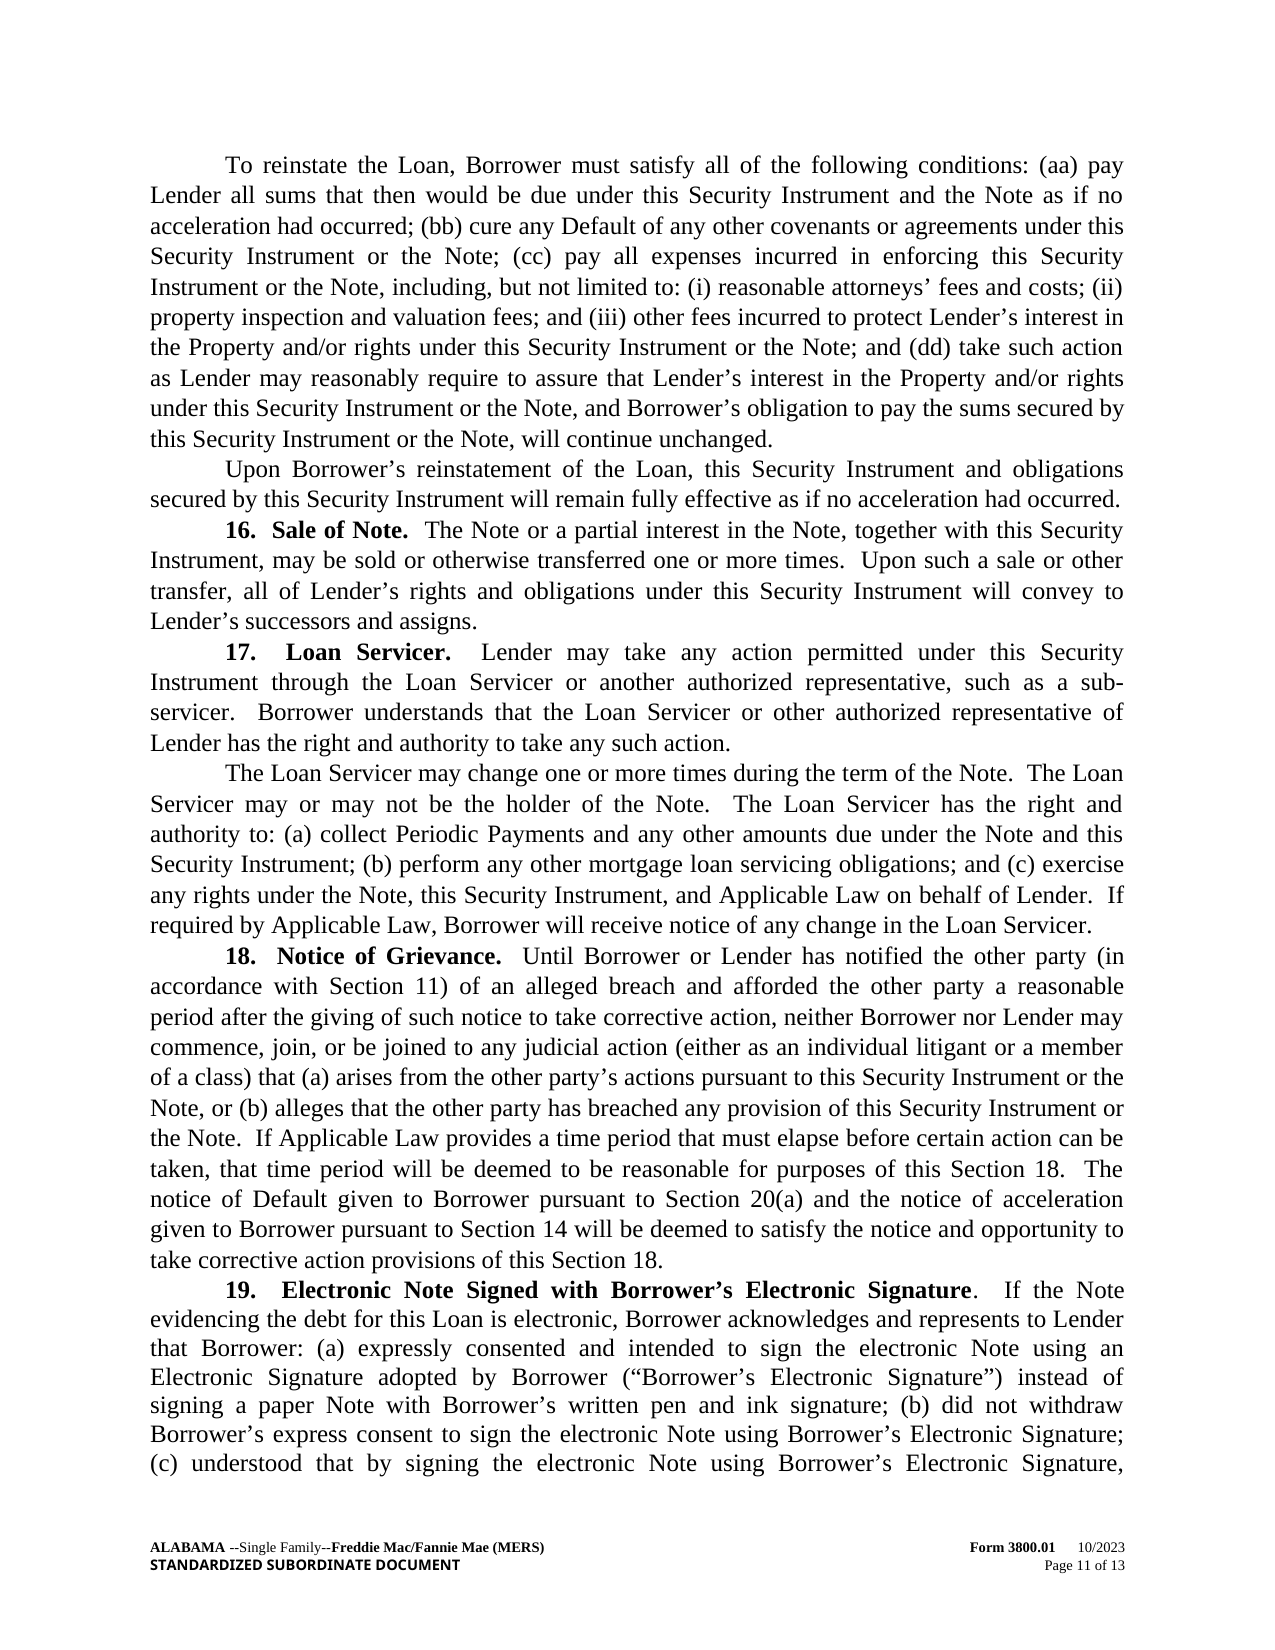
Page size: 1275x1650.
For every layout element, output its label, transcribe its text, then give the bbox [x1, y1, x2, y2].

text Upon Borrower’s reinstatement of the Loan, this Security Instrument and obligations secured by this Security Instrument will remain fully effective as if no acceleration had occurred. [150, 454, 1125, 513]
text 17. Loan Servicer. Lender may take any action permitted under this Security Instrument through the Loan Servicer or another authorized representative, such as a sub-servicer. Borrower understands that the Loan Servicer or other authorized representative of Lender has the right and authority to take any such action. [150, 637, 1125, 757]
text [150, 1275, 1125, 1477]
text 16. Sale of Note. The Note or a partial interest in the Note, together with this Security Instrument, may be sold or otherwise transferred one or more times. Upon such a sale or other transfer, all of Lender’s rights and obligations under this Security Instrument will convey to Lender’s successors and assigns. [150, 515, 1125, 635]
text To reinstate the Loan, Borrower must satisfy all of the following conditions: (aa) pay Lender all sums that then would be due under this Security Instrument and the Note as if no acceleration had occurred; (bb) cure any Default of any other covenants or agreements under this Security Instrument or the Note; (cc) pay all expenses incurred in enforcing this Security Instrument or the Note, including, but not limited to: (i) reasonable attorneys’ fees and costs; (ii) property inspection and valuation fees; and (iii) other fees incurred to protect Lender’s interest in the Property and/or rights under this Security Instrument or the Note; and (dd) take such action as Lender may reasonably require to assure that Lender’s interest in the Property and/or rights under this Security Instrument or the Note, and Borrower’s obligation to pay the sums secured by this Security Instrument or the Note, will continue unchanged. [150, 150, 1125, 452]
text The Loan Servicer may change one or more times during the term of the Note. The Loan Servicer may or may not be the holder of the Note. The Loan Servicer has the right and authority to: (a) collect Periodic Payments and any other amounts due under the Note and this Security Instrument; (b) perform any other mortgage loan servicing obligations; and (c) exercise any rights under the Note, this Security Instrument, and Applicable Law on behalf of Lender. If required by Applicable Law, Borrower will receive notice of any change in the Loan Servicer. [150, 758, 1125, 939]
text 18. Notice of Grievance. Until Borrower or Lender has notified the other party (in accordance with Section 11) of an alleged breach and afforded the other party a reasonable period after the giving of such notice to take corrective action, neither Borrower nor Lender may commence, join, or be joined to any judicial action (either as an individual litigant or a member of a class) that (a) arises from the other party’s actions pursuant to this Security Instrument or the Note, or (b) alleges that the other party has breached any provision of this Security Instrument or the Note. If Applicable Law provides a time period that must elapse before certain action can be taken, that time period will be deemed to be reasonable for purposes of this Section 18. The notice of Default given to Borrower pursuant to Section 20(a) and the notice of acceleration given to Borrower pursuant to Section 14 will be deemed to satisfy the notice and opportunity to take corrective action provisions of this Section 18. [150, 941, 1125, 1274]
